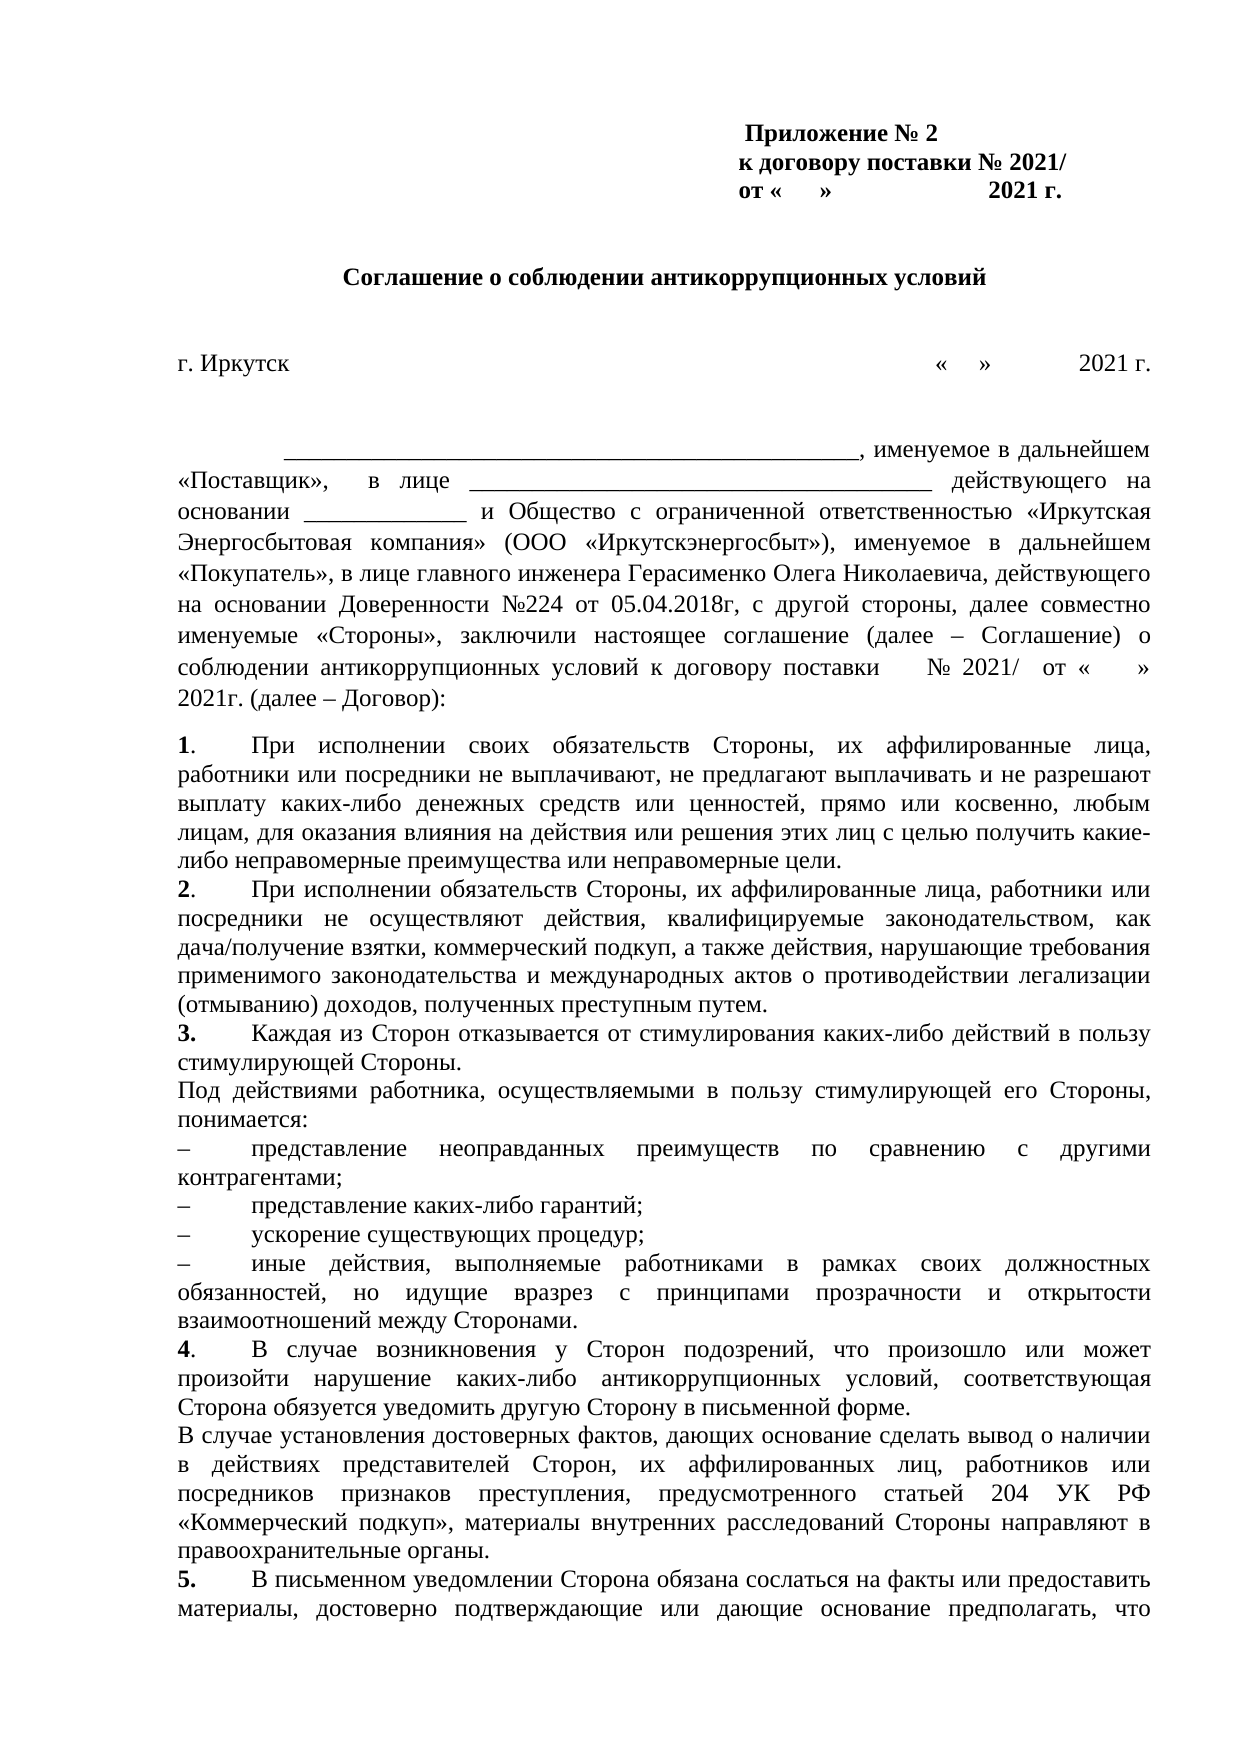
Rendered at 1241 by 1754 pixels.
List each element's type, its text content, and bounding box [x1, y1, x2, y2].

text В случае установления достоверных фактов, дающих основание сделать вывод о наличии в действиях представителей Сторон, их аффилированных лиц, работников или посредников признаков преступления, предусмотренного статьей 204 УК РФ «Коммерческий подкуп», материалы внутренних расследований Стороны направляют в правоохранительные органы. [177, 1420, 1152, 1564]
text к договору поставки № 2021/ [738, 147, 1152, 176]
text от « » 2021 г. [738, 176, 1152, 204]
text – представление неоправданных преимуществ по сравнению с другими контрагентами; [177, 1133, 1152, 1190]
text – представление каких-либо гарантий; [177, 1190, 1152, 1219]
text – ускорение существующих процедур; [177, 1219, 1152, 1248]
text ______________________________________________, именуемое в дальнейшем «Поставщик», в лице _____________________________________ действующего на основании _____________ и Общество с ограниченной ответственностью «Иркутская Энергосбытовая компания» (ООО «Иркутскэнергосбыт»), именуемое в дальнейшем «Покупатель», в лице главного инженера Герасименко Олега Николаевича, действующего на основании Доверенности №224 от 05.04.2018г, с другой стороны, далее совместно именуемые «Стороны», заключили настоящее соглашение (далее – Соглашение) о соблюдении антикоррупционных условий к договору поставки № 2021/ от « » 2021г. (далее – Договор): [177, 434, 1152, 711]
text 2. При исполнении обязательств Стороны, их аффилированные лица, работники или посредники не осуществляют действия, квалифицируемые законодательством, как дача/получение взятки, коммерческий подкуп, а также действия, нарушающие требования применимого законодательства и международных актов о противодействии легализации (отмыванию) доходов, полученных преступным путем. [177, 874, 1152, 1018]
text 1. При исполнении своих обязательств Стороны, их аффилированные лица, работники или посредники не выплачивают, не предлагают выплачивать и не разрешают выплату каких-либо денежных средств или ценностей, прямо или косвенно, любым лицам, для оказания влияния на действия или решения этих лиц с целью получить какие-либо неправомерные преимущества или неправомерные цели. [177, 730, 1152, 874]
text – иные действия, выполняемые работниками в рамках своих должностных обязанностей, но идущие вразрез с принципами прозрачности и открытости взаимоотношений между Сторонами. [177, 1248, 1152, 1334]
text г. Иркутск « » 2021 г. [177, 348, 1152, 377]
text 3. Каждая из Сторон отказывается от стимулирования каких-либо действий в пользу стимулирующей Стороны. [177, 1018, 1152, 1075]
text 4. В случае возникновения у Сторон подозрений, что произошло или может произойти нарушение каких-либо антикоррупционных условий, соответствующая Сторона обязуется уведомить другую Сторону в письменной форме. [177, 1334, 1152, 1420]
text Под действиями работника, осуществляемыми в пользу стимулирующей его Стороны, понимается: [177, 1075, 1152, 1133]
text Приложение № 2 [738, 118, 1152, 147]
text Соглашение о соблюдении антикоррупционных условий [177, 262, 1152, 291]
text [177, 1564, 1152, 1622]
